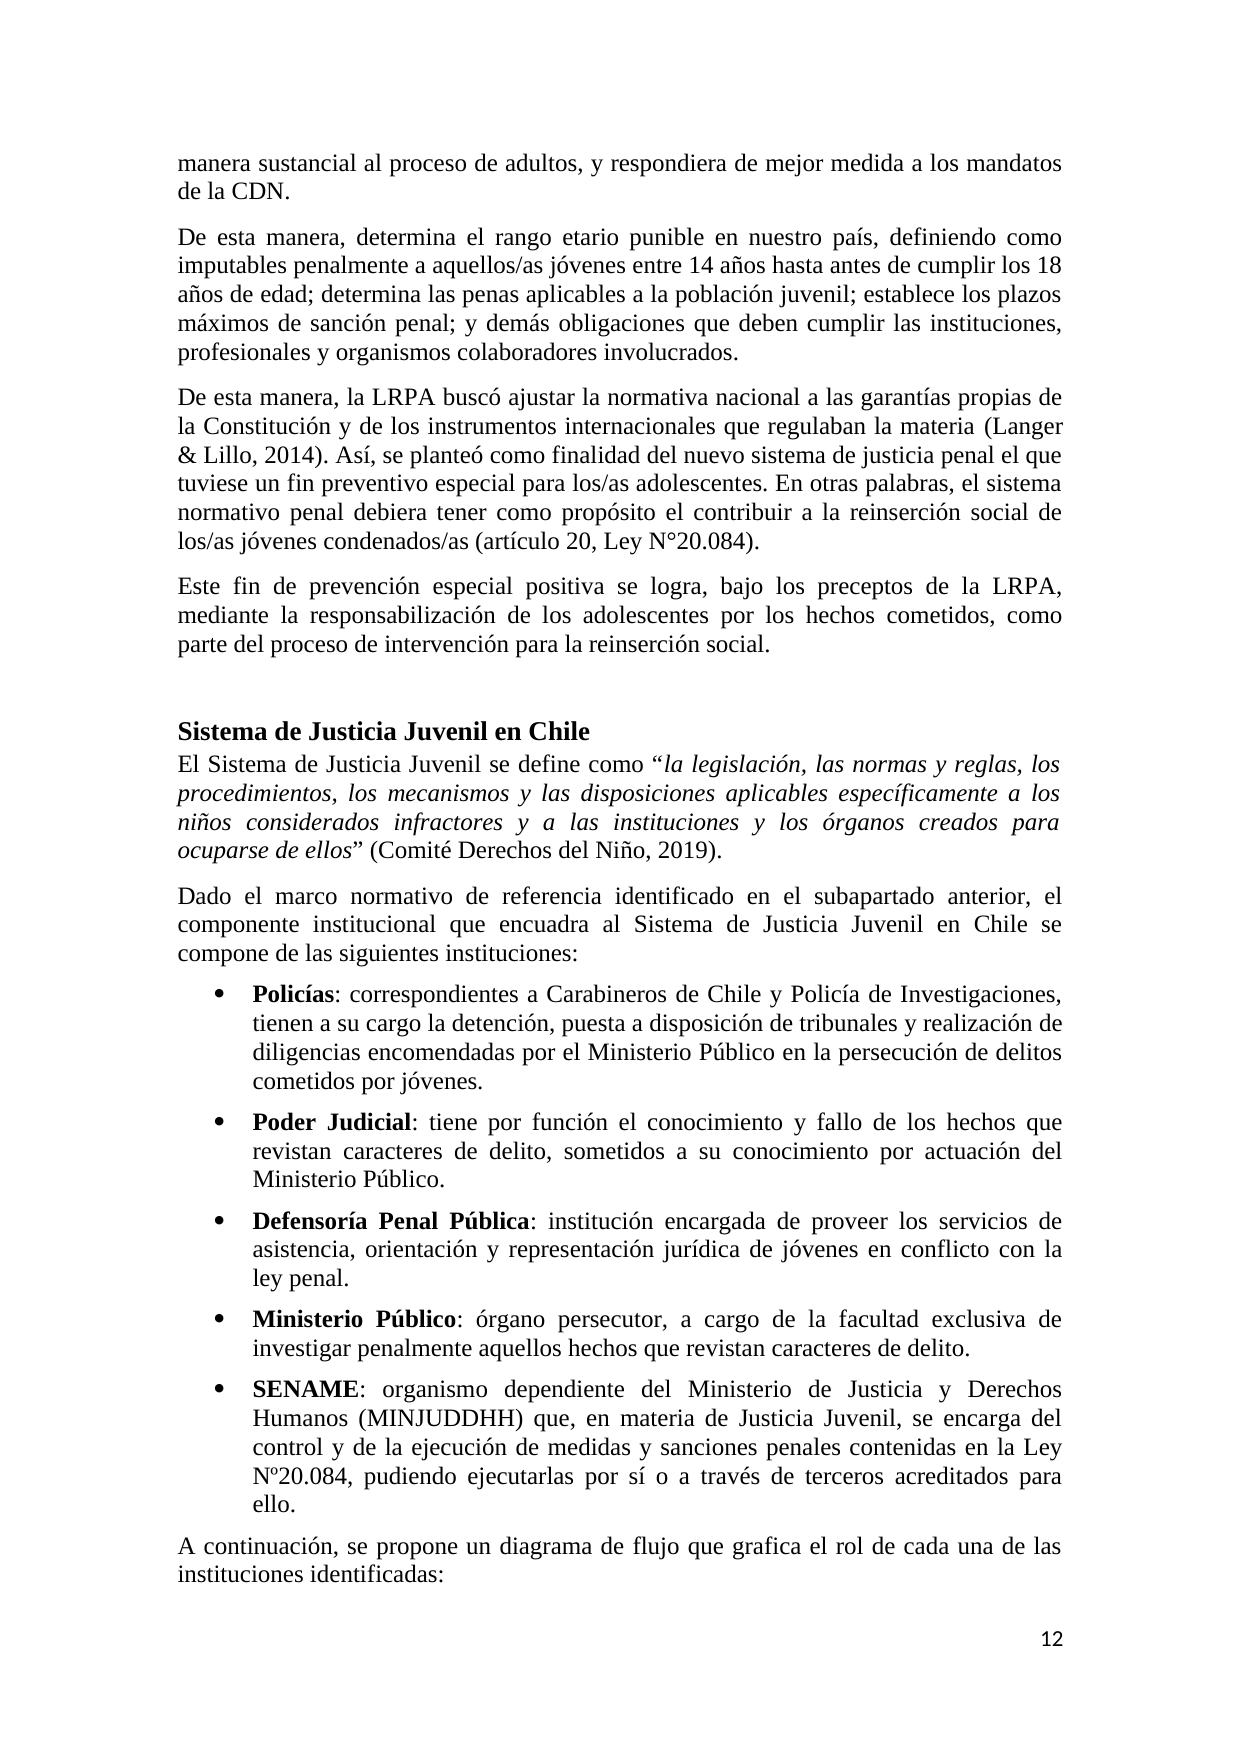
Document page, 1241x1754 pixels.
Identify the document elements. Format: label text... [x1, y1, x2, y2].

list Poder Judicial: tiene por función el conocimiento y fallo de los hechos que revistan caracteres de delito, sometidos a su conocimiento por actuación del Ministerio Público. [215, 1107, 1063, 1193]
list Ministerio Público: órgano persecutor, a cargo de la facultad exclusiva de investigar penalmente aquellos hechos que revistan caracteres de delito. [215, 1304, 1063, 1362]
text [177, 148, 1063, 205]
text Este fin de prevención especial positiva se logra, bajo los preceptos de la LRPA, mediante la responsabilización de los adolescentes por los hechos cometidos, como parte del proceso de intervención para la reinserción social. [177, 571, 1063, 658]
text El Sistema de Justicia Juvenil se define como “la legislación, las normas y reglas, los procedimientos, los mecanismos y las disposiciones aplicables específicamente a los niños considerados infractores y a las instituciones y los órganos creados para ocuparse de ellos” (Comité Derechos del Niño, 2019). [177, 749, 1063, 864]
text A continuación, se propone un diagrama de flujo que grafica el rol de cada una de las instituciones identificadas: [177, 1531, 1063, 1588]
text De esta manera, la LRPA buscó ajustar la normativa nacional a las garantías propias de la Constitución y de los instrumentos internacionales que regulaban la materia (Langer & Lillo, 2014). Así, se planteó como finalidad del nuevo sistema de justicia penal el que tuviese un fin preventivo especial para los/as adolescentes. En otras palabras, el sistema normativo penal debiera tener como propósito el contribuir a la reinserción social de los/as jóvenes condenados/as (artículo 20, Ley N°20.084). [177, 382, 1063, 555]
subtitle Sistema de Justicia Juvenil en Chile [177, 716, 1063, 747]
list Defensoría Penal Pública: institución encargada de proveer los servicios de asistencia, orientación y representación jurídica de jóvenes en conflicto con la ley penal. [215, 1206, 1063, 1292]
list Policías: correspondientes a Carabineros de Chile y Policía de Investigaciones, tienen a su cargo la detención, puesta a disposición de tribunales y realización de diligencias encomendadas por el Ministerio Público en la persecución de delitos cometidos por jóvenes. [215, 979, 1063, 1094]
list SENAME: organismo dependiente del Ministerio de Justicia y Derechos Humanos (MINJUDDHH) que, en materia de Justicia Juvenil, se encarga del control y de la ejecución de medidas y sanciones penales contenidas en la Ley Nº20.084, pudiendo ejecutarlas por sí o a través de terceros acreditados para ello. [215, 1374, 1063, 1518]
text Dado el marco normativo de referencia identificado en el subapartado anterior, el componente institucional que encuadra al Sistema de Justicia Juvenil en Chile se compone de las siguientes instituciones: [177, 881, 1063, 967]
text De esta manera, determina el rango etario punible en nuestro país, definiendo como imputables penalmente a aquellos/as jóvenes entre 14 años hasta antes de cumplir los 18 años de edad; determina las penas aplicables a la población juvenil; establece los plazos máximos de sanción penal; y demás obligaciones que deben cumplir las instituciones, profesionales y organismos colaboradores involucrados. [177, 222, 1063, 366]
